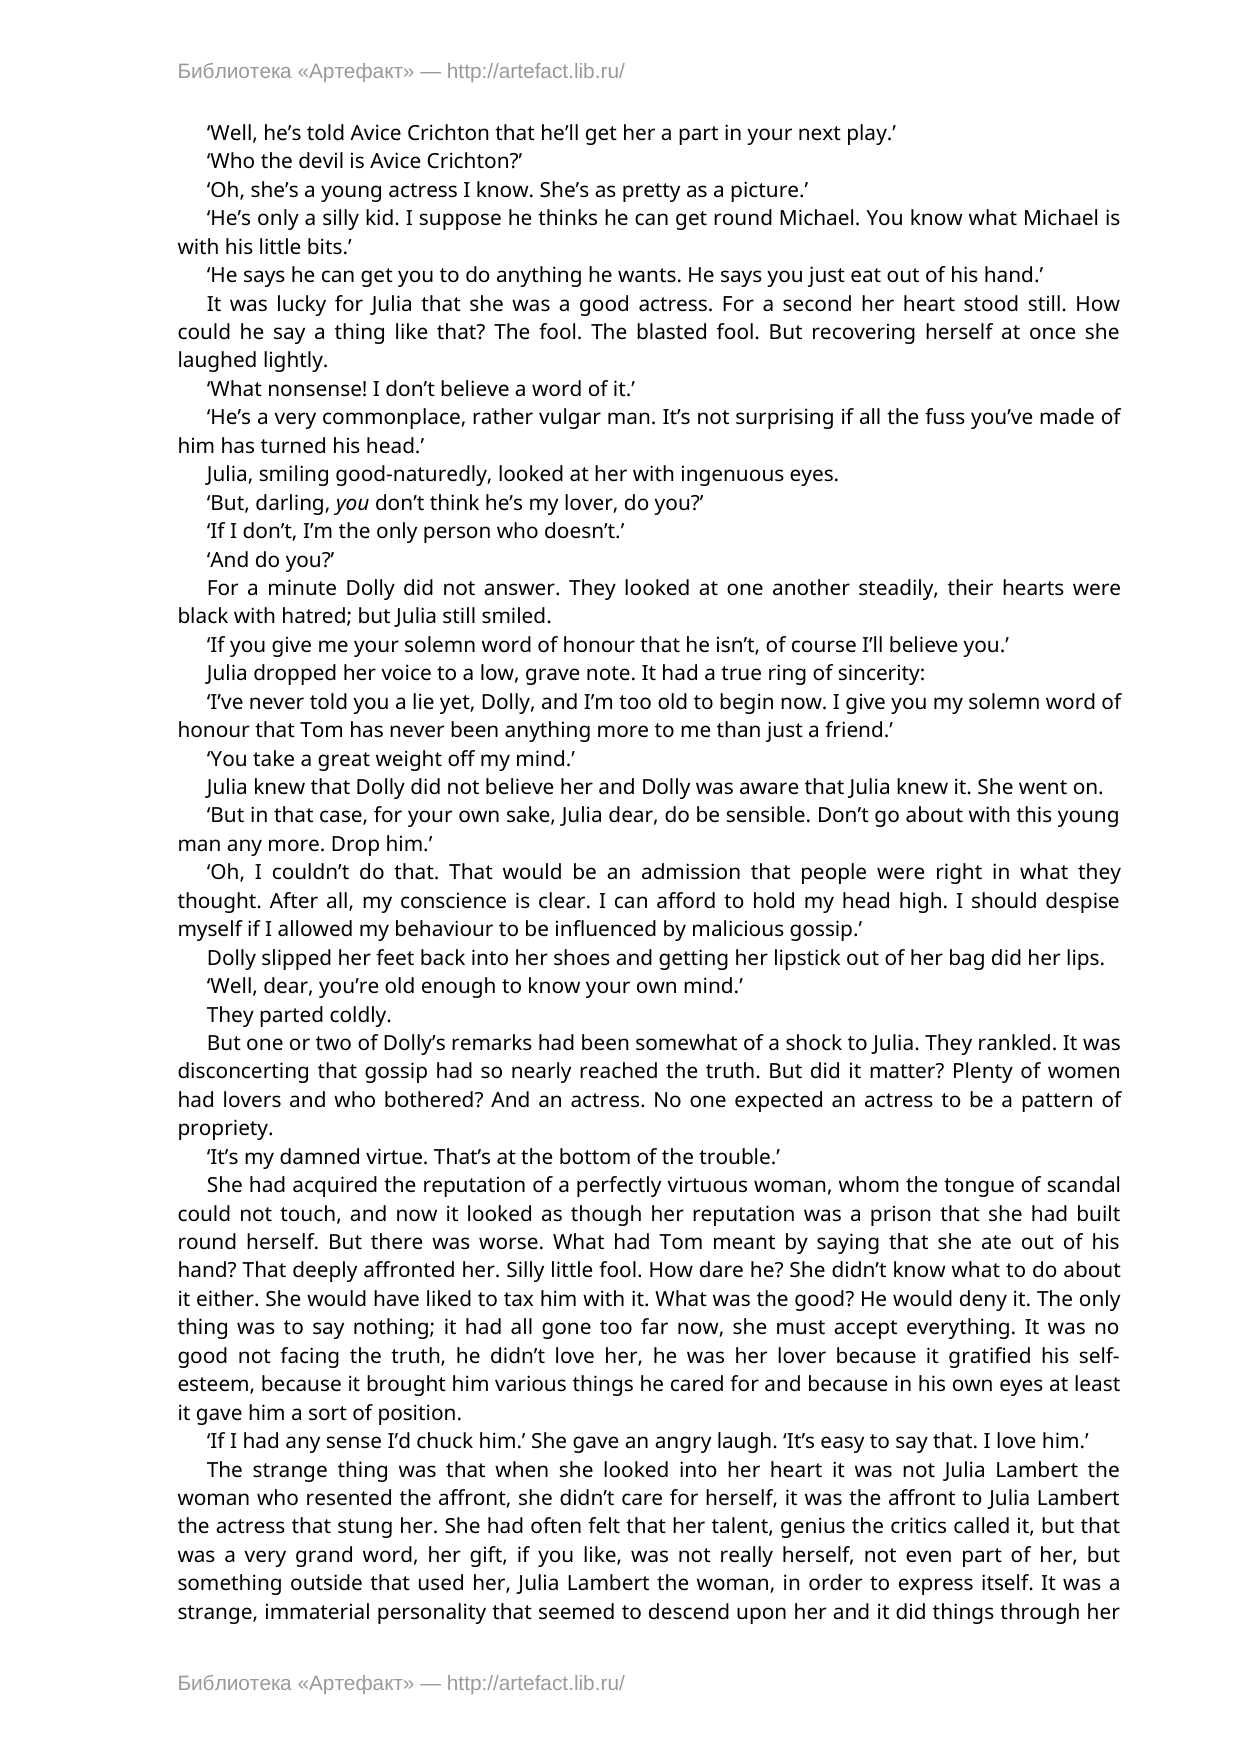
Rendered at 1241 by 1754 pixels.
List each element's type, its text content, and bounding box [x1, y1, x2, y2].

text ‘He says he can get you to do anything he wants. He says you just eat out of his hand.’ [177, 260, 1122, 289]
text They parted coldly. [177, 1000, 1122, 1028]
text ‘But in that case, for your own sake, Julia dear, do be sensible. Don’t go about with this young man any more. Drop him.’ [177, 801, 1122, 857]
text For a minute Dolly did not answer. They looked at one another steadily, their hearts were black with hatred; but Julia still smiled. [177, 573, 1122, 630]
text It was lucky for Julia that she was a good actress. For a second her heart stood still. How could he say a thing like that? The fool. The blasted fool. But recovering herself at once she laughed lightly. [177, 289, 1122, 374]
text ‘Oh, she’s a young actress I know. She’s as pretty as a picture.’ [177, 175, 1122, 203]
text ‘If I don’t, I’m the only person who doesn’t.’ [177, 516, 1122, 545]
text ‘Who the devil is Avice Crichton?’ [177, 147, 1122, 175]
text ‘What nonsense! I don’t believe a word of it.’ [177, 374, 1122, 402]
text ‘He’s only a silly kid. I suppose he thinks he can get round Michael. You know what Michael is with his little bits.’ [177, 203, 1122, 260]
text But one or two of Dolly’s remarks had been somewhat of a shock to Julia. They rankled. It was disconcerting that gossip had so nearly reached the truth. But did it matter? Plenty of women had lovers and who bothered? And an actress. No one expected an actress to be a pattern of propriety. [177, 1028, 1122, 1142]
text Dolly slipped her feet back into her shoes and getting her lipstick out of her bag did her lips. [177, 943, 1122, 971]
text ‘And do you?’ [177, 545, 1122, 573]
text She had acquired the reputation of a perfectly virtuous woman, whom the tongue of scandal could not touch, and now it looked as though her reputation was a prison that she had built round herself. But there was worse. What had Tom meant by saying that she ate out of his hand? That deeply affronted her. Silly little fool. How dare he? She didn’t know what to do about it either. She would have liked to tax him with it. What was the good? He would deny it. The only thing was to say nothing; it had all gone too far now, she must accept everything. It was no good not facing the truth, he didn’t love her, he was her lover because it gratified his self-esteem, because it brought him various things he cared for and because in his own eyes at least it gave him a sort of position. [177, 1170, 1122, 1426]
text ‘But, darling, you don’t think he’s my lover, do you?’ [177, 488, 1122, 516]
text ‘He’s a very commonplace, rather vulgar man. It’s not surprising if all the fuss you’ve made of him has turned his head.’ [177, 402, 1122, 459]
text Julia dropped her voice to a low, grave note. It had a true ring of sincerity: [177, 658, 1122, 687]
text ‘If you give me your solemn word of honour that he isn’t, of course I’ll believe you.’ [177, 630, 1122, 658]
text Julia, smiling good-naturedly, looked at her with ingenuous eyes. [177, 459, 1122, 488]
text ‘Well, dear, you’re old enough to know your own mind.’ [177, 971, 1122, 1000]
text Julia knew that Dolly did not believe her and Dolly was aware that Julia knew it. She went on. [177, 772, 1122, 801]
text ‘If I had any sense I’d chuck him.’ She gave an angry laugh. ‘It’s easy to say that. I love him.’ [177, 1426, 1122, 1455]
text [177, 1455, 1122, 1625]
text ‘Well, he’s told Avice Crichton that he’ll get her a part in your next play.’ [177, 118, 1122, 147]
text ‘Oh, I couldn’t do that. That would be an admission that people were right in what they thought. After all, my conscience is clear. I can afford to hold my head high. I should despise myself if I allowed my behaviour to be influenced by malicious gossip.’ [177, 857, 1122, 943]
text ‘You take a great weight off my mind.’ [177, 744, 1122, 772]
text ‘I’ve never told you a lie yet, Dolly, and I’m too old to begin now. I give you my solemn word of honour that Tom has never been anything more to me than just a friend.’ [177, 687, 1122, 744]
text ‘It’s my damned virtue. That’s at the bottom of the trouble.’ [177, 1142, 1122, 1170]
